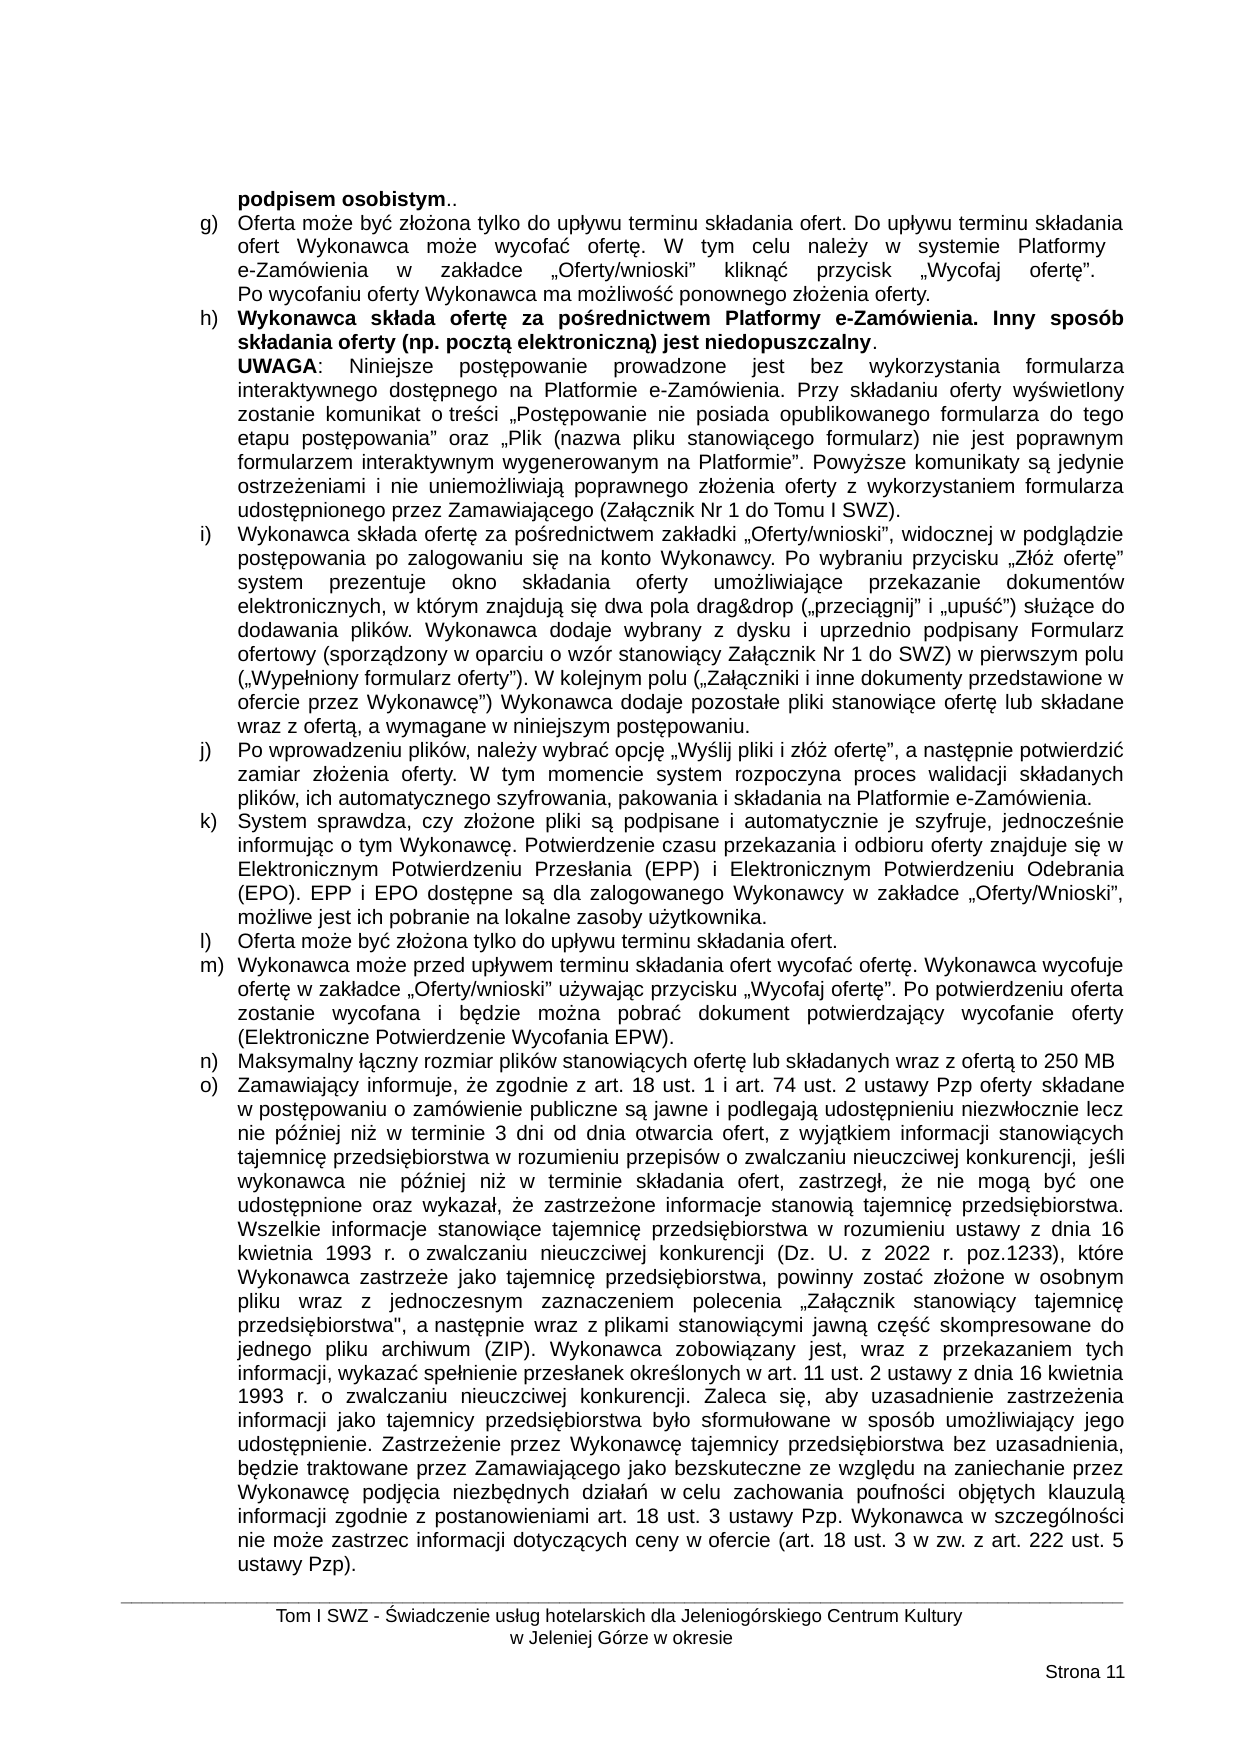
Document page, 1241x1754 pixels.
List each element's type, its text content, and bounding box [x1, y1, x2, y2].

list UWAGA: Niniejsze postępowanie prowadzone jest bez wykorzystania formularza interaktywnego dostępnego na Platformie e-Zamówienia. Przy składaniu oferty wyświetlony zostanie komunikat o treści „Postępowanie nie posiada opublikowanego formularza do tego etapu postępowania” oraz „Plik (nazwa pliku stanowiącego formularz) nie jest poprawnym formularzem interaktywnym wygenerowanym na Platformie”. Powyższe komunikaty są jedynie ostrzeżeniami i nie uniemożliwiają poprawnego złożenia oferty z wykorzystaniem formularza udostępnionego przez Zamawiającego (Załącznik Nr 1 do Tomu I SWZ). [237, 354, 1125, 522]
list Wykonawca składa ofertę za pośrednictwem zakładki „Oferty/wnioski”, widocznej w podglądzie postępowania po zalogowaniu się na konto Wykonawcy. Po wybraniu przycisku „Złóż ofertę” system prezentuje okno składania oferty umożliwiające przekazanie dokumentów elektronicznych, w którym znajdują się dwa pola drag&drop („przeciągnij” i „upuść”) służące do dodawania plików. Wykonawca dodaje wybrany z dysku i uprzednio podpisany Formularz ofertowy (sporządzony w oparciu o wzór stanowiący Załącznik Nr 1 do SWZ) w pierwszym polu („Wypełniony formularz oferty”). W kolejnym polu („Załączniki i inne dokumenty przedstawione w ofercie przez Wykonawcę”) Wykonawca dodaje pozostałe pliki stanowiące ofertę lub składane wraz z ofertą, a wymagane w niniejszym postępowaniu. [200, 522, 1125, 737]
list Oferta może być złożona tylko do upływu terminu składania ofert. [200, 929, 1125, 953]
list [200, 186, 1125, 210]
list System sprawdza, czy złożone pliki są podpisane i automatycznie je szyfruje, jednocześnie informując o tym Wykonawcę. Potwierdzenie czasu przekazania i odbioru oferty znajduje się w Elektronicznym Potwierdzeniu Przesłania (EPP) i Elektronicznym Potwierdzeniu Odebrania (EPO). EPP i EPO dostępne są dla zalogowanego Wykonawcy w zakładce „Oferty/Wnioski”, możliwe jest ich pobranie na lokalne zasoby użytkownika. [200, 809, 1125, 929]
list Zamawiający informuje, że zgodnie z art. 18 ust. 1 i art. 74 ust. 2 ustawy Pzp oferty składane w postępowaniu o zamówienie publiczne są jawne i podlegają udostępnieniu niezwłocznie lecz nie później niż w terminie 3 dni od dnia otwarcia ofert, z wyjątkiem informacji stanowiących tajemnicę przedsiębiorstwa w rozumieniu przepisów o zwalczaniu nieuczciwej konkurencji, jeśli wykonawca nie później niż w terminie składania ofert, zastrzegł, że nie mogą być one udostępnione oraz wykazał, że zastrzeżone informacje stanowią tajemnicę przedsiębiorstwa. Wszelkie informacje stanowiące tajemnicę przedsiębiorstwa w rozumieniu ustawy z dnia 16 kwietnia 1993 r. o zwalczaniu nieuczciwej konkurencji (Dz. U. z 2022 r. poz.1233), które Wykonawca zastrzeże jako tajemnicę przedsiębiorstwa, powinny zostać złożone w osobnym pliku wraz z jednoczesnym zaznaczeniem polecenia „Załącznik stanowiący tajemnicę przedsiębiorstwa", a następnie wraz z plikami stanowiącymi jawną część skompresowane do jednego pliku archiwum (ZIP). Wykonawca zobowiązany jest, wraz z przekazaniem tych informacji, wykazać spełnienie przesłanek określonych w art. 11 ust. 2 ustawy z dnia 16 kwietnia 1993 r. o zwalczaniu nieuczciwej konkurencji. Zaleca się, aby uzasadnienie zastrzeżenia informacji jako tajemnicy przedsiębiorstwa było sformułowane w sposób umożliwiający jego udostępnienie. Zastrzeżenie przez Wykonawcę tajemnicy przedsiębiorstwa bez uzasadnienia, będzie traktowane przez Zamawiającego jako bezskuteczne ze względu na zaniechanie przez Wykonawcę podjęcia niezbędnych działań w celu zachowania poufności objętych klauzulą informacji zgodnie z postanowieniami art. 18 ust. 3 ustawy Pzp. Wykonawca w szczególności nie może zastrzec informacji dotyczących ceny w ofercie (art. 18 ust. 3 w zw. z art. 222 ust. 5 ustawy Pzp). [200, 1073, 1125, 1576]
list Wykonawca składa ofertę za pośrednictwem Platformy e-Zamówienia. Inny sposób składania oferty (np. pocztą elektroniczną) jest niedopuszczalny. [200, 306, 1125, 354]
list Oferta może być złożona tylko do upływu terminu składania ofert. Do upływu terminu składania ofert Wykonawca może wycofać ofertę. W tym celu należy w systemie Platformy e-Zamówienia w zakładce „Oferty/wnioski” kliknąć przycisk „Wycofaj ofertę”. Po wycofaniu oferty Wykonawca ma możliwość ponownego złożenia oferty. [200, 210, 1125, 306]
list Maksymalny łączny rozmiar plików stanowiących ofertę lub składanych wraz z ofertą to 250 MB [200, 1049, 1125, 1073]
list Wykonawca może przed upływem terminu składania ofert wycofać ofertę. Wykonawca wycofuje ofertę w zakładce „Oferty/wnioski” używając przycisku „Wycofaj ofertę”. Po potwierdzeniu oferta zostanie wycofana i będzie można pobrać dokument potwierdzający wycofanie oferty (Elektroniczne Potwierdzenie Wycofania EPW). [200, 953, 1125, 1049]
list Po wprowadzeniu plików, należy wybrać opcję „Wyślij pliki i złóż ofertę”, a następnie potwierdzić zamiar złożenia oferty. W tym momencie system rozpoczyna proces walidacji składanych plików, ich automatycznego szyfrowania, pakowania i składania na Platformie e-Zamówienia. [200, 737, 1125, 809]
